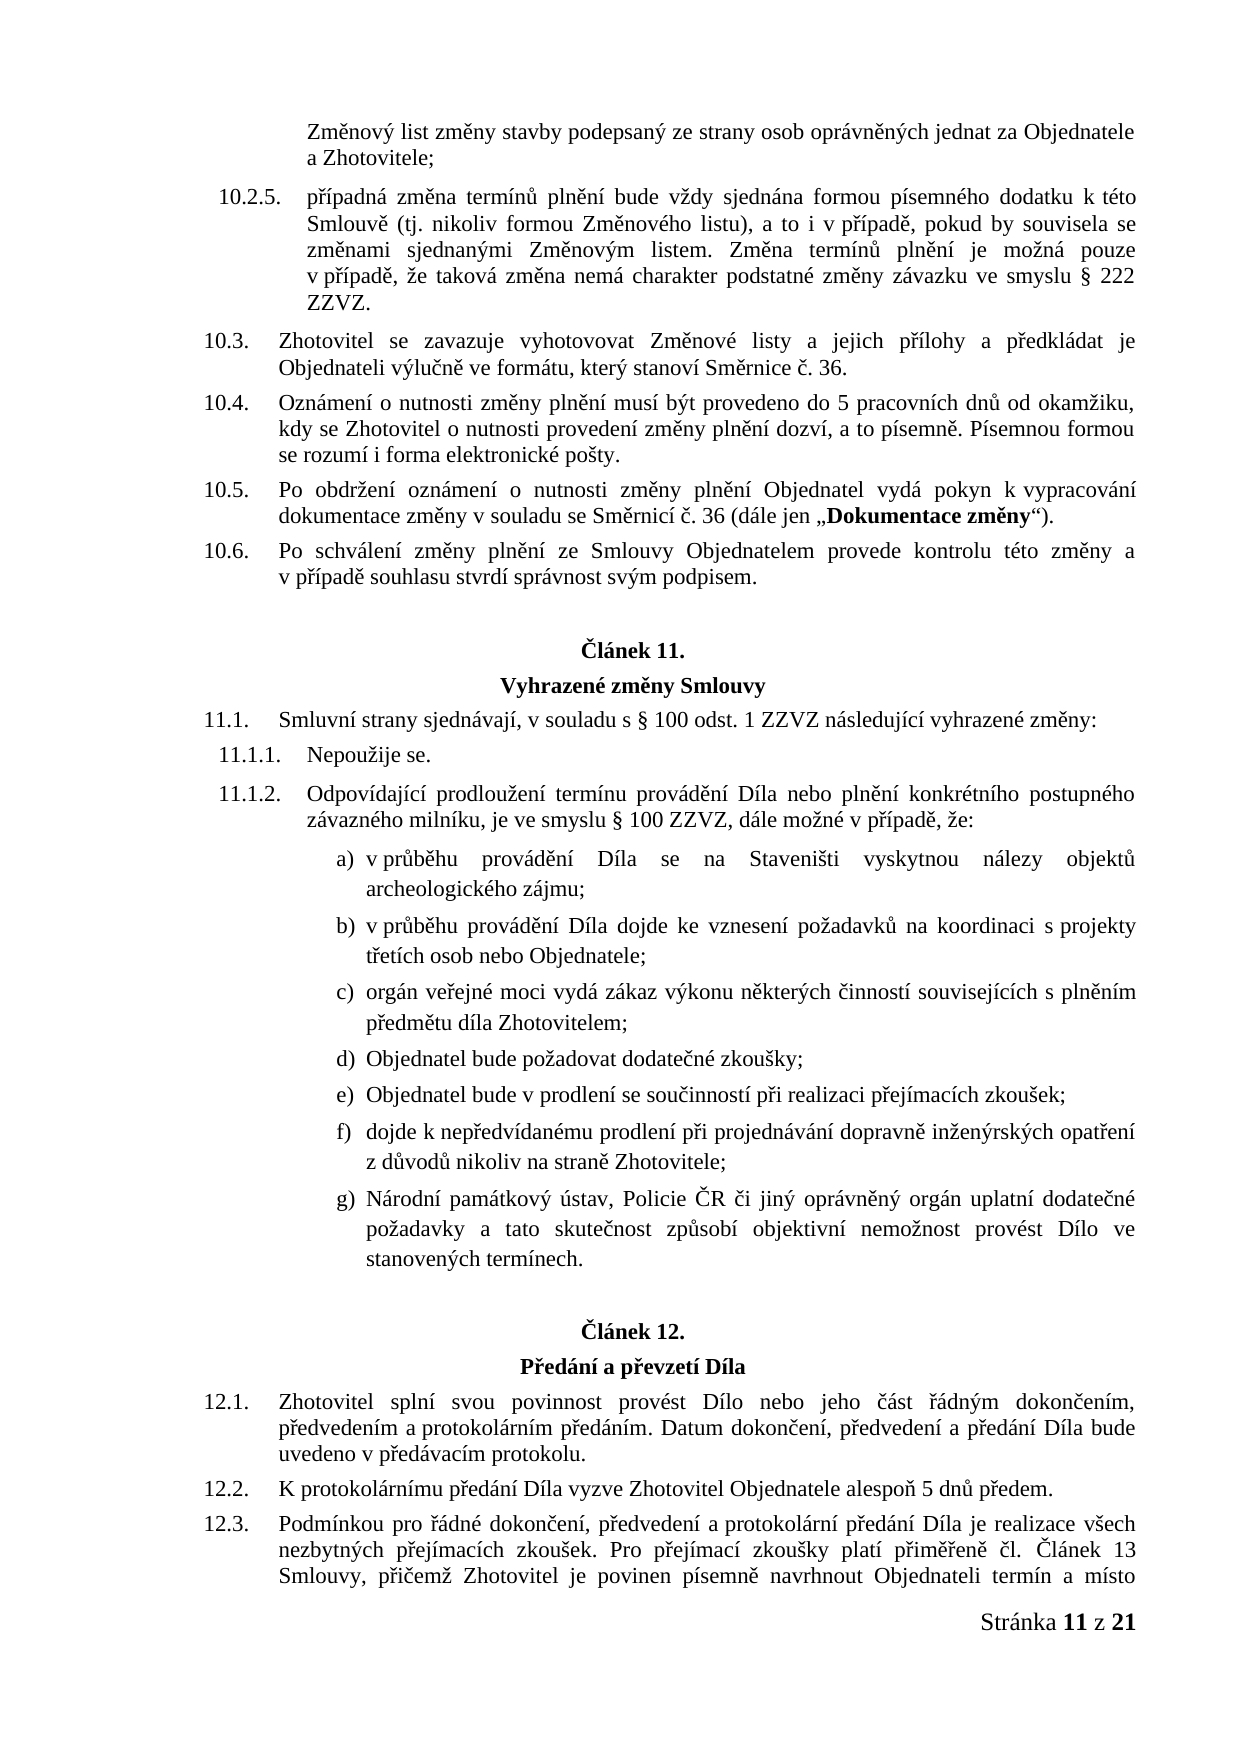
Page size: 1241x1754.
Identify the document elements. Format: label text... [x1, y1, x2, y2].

subtitle v průběhu provádění Díla se na Staveništi vyskytnou nálezy objektů archeologického zájmu; [336, 845, 1136, 902]
subtitle Zhotovitel splní svou povinnost provést Dílo nebo jeho část řádným dokončením, předvedením a protokolárním předáním. Datum dokončení, předvedení a předání Díla bude uvedeno v předávacím protokolu. [203, 1388, 1136, 1467]
subtitle K protokolárnímu předání Díla vyzve Zhotovitel Objednatele alespoň 5 dnů předem. [203, 1475, 1136, 1501]
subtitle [218, 118, 1136, 171]
subtitle Po schválení změny plnění ze Smlouvy Objednatelem provede kontrolu této změny a v případě souhlasu stvrdí správnost svým podpisem. [203, 537, 1136, 590]
subtitle Smluvní strany sjednávají, v souladu s § 100 odst. 1 ZZVZ následující vyhrazené změny: [203, 706, 1136, 733]
subtitle Národní památkový ústav, Policie ČR či jiný oprávněný orgán uplatní dodatečné požadavky a tato skutečnost způsobí objektivní nemožnost provést Dílo ve stanovených termínech. [336, 1185, 1136, 1271]
subtitle Zhotovitel se zavazuje vyhotovovat Změnové listy a jejich přílohy a předkládat je Objednateli výlučně ve formátu, který stanoví Směrnice č. 36. [203, 328, 1136, 380]
subtitle orgán veřejné moci vydá zákaz výkonu některých činností souvisejících s plněním předmětu díla Zhotovitelem; [336, 978, 1136, 1035]
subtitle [203, 1510, 1136, 1589]
subtitle Objednatel bude v prodlení se součinností při realizaci přejímacích zkoušek; [336, 1082, 1136, 1108]
subtitle Nepoužije se. [218, 741, 1136, 767]
subtitle v průběhu provádění Díla dojde ke vznesení požadavků na koordinaci s projekty třetích osob nebo Objednatele; [336, 912, 1136, 968]
text Předání a převzetí Díla [129, 1353, 1136, 1379]
text Vyhrazené změny Smlouvy [129, 672, 1136, 698]
subtitle Oznámení o nutnosti změny plnění musí být provedeno do 5 pracovních dnů od okamžiku, kdy se Zhotovitel o nutnosti provedení změny plnění dozví, a to písemně. Písemnou formou se rozumí i forma elektronické pošty. [203, 389, 1136, 468]
subtitle dojde k nepředvídanému prodlení při projednávání dopravně inženýrských opatření z důvodů nikoliv na straně Zhotovitele; [336, 1118, 1136, 1174]
subtitle Objednatel bude požadovat dodatečné zkoušky; [336, 1045, 1136, 1071]
subtitle Po obdržení oznámení o nutnosti změny plnění Objednatel vydá pokyn k vypracování dokumentace změny v souladu se Směrnicí č. 36 (dále jen „Dokumentace změny“). [203, 476, 1136, 529]
subtitle případná změna termínů plnění bude vždy sjednána formou písemného dodatku k této Smlouvě (tj. nikoliv formou Změnového listu), a to i v případě, pokud by souvisela se změnami sjednanými Změnovým listem. Změna termínů plnění je možná pouze v případě, že taková změna nemá charakter podstatné změny závazku ve smyslu § 222 ZZVZ. [218, 183, 1136, 315]
subtitle Odpovídající prodloužení termínu provádění Díla nebo plnění konkrétního postupného závazného milníku, je ve smyslu § 100 ZZVZ, dále možné v případě, že: [218, 780, 1136, 833]
